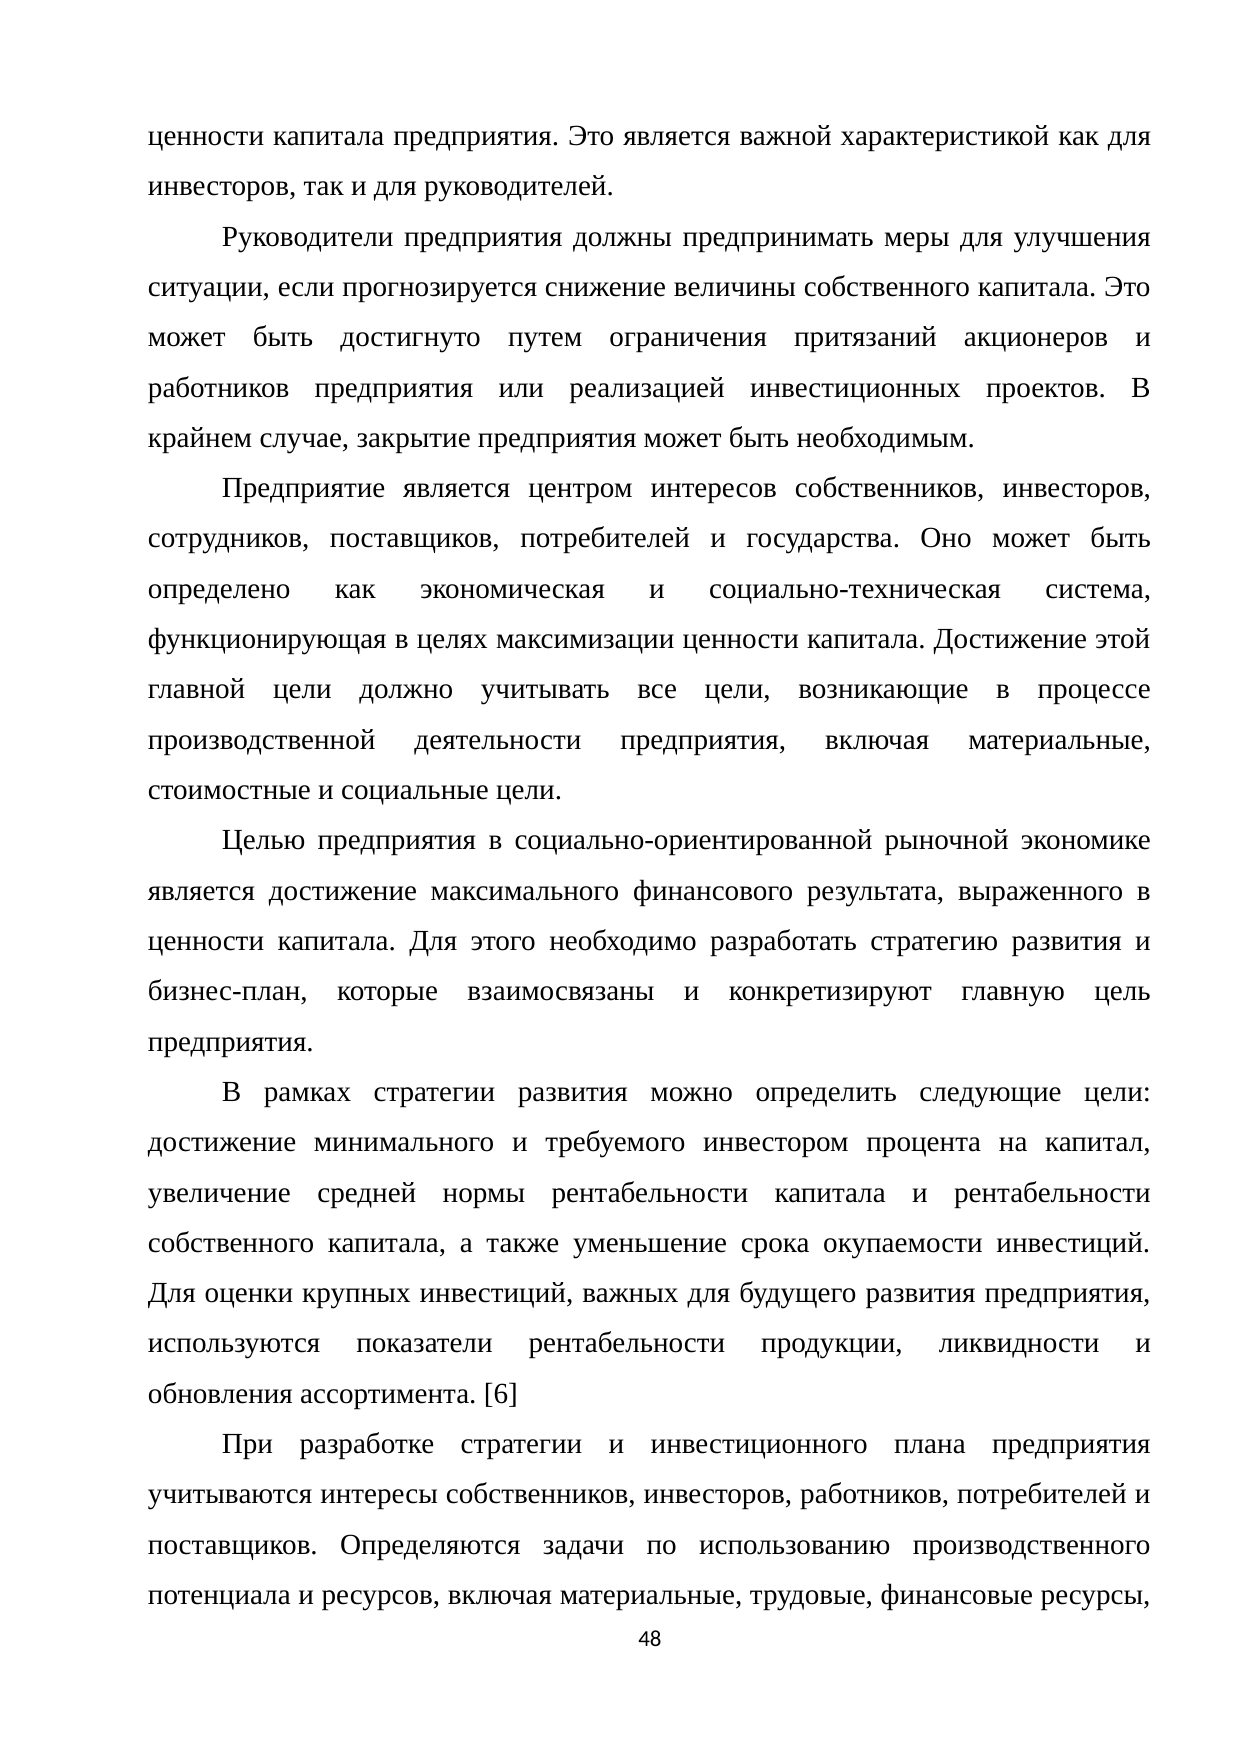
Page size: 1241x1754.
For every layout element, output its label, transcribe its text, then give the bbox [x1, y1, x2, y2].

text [148, 118, 1152, 202]
text В рамках стратегии развития можно определить следующие цели: достижение минимального и требуемого инвестором процента на капитал, увеличение средней нормы рентабельности капитала и рентабельности собственного капитала, а также уменьшение срока окупаемости инвестиций. Для оценки крупных инвестиций, важных для будущего развития предприятия, используются показатели рентабельности продукции, ликвидности и обновления ассортимента. [6] [148, 1074, 1152, 1409]
text Предприятие является центром интересов собственников, инвесторов, сотрудников, поставщиков, потребителей и государства. Оно может быть определено как экономическая и социально-техническая система, функционирующая в целях максимизации ценности капитала. Достижение этой главной цели должно учитывать все цели, возникающие в процессе производственной деятельности предприятия, включая материальные, стоимостные и социальные цели. [148, 470, 1152, 806]
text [148, 1426, 1152, 1611]
text Целью предприятия в социально-ориентированной рыночной экономике является достижение максимального финансового результата, выраженного в ценности капитала. Для этого необходимо разработать стратегию развития и бизнес-план, которые взаимосвязаны и конкретизируют главную цель предприятия. [148, 822, 1152, 1057]
text Руководители предприятия должны предпринимать меры для улучшения ситуации, если прогнозируется снижение величины собственного капитала. Это может быть достигнуто путем ограничения притязаний акционеров и работников предприятия или реализацией инвестиционных проектов. В крайнем случае, закрытие предприятия может быть необходимым. [148, 219, 1152, 453]
